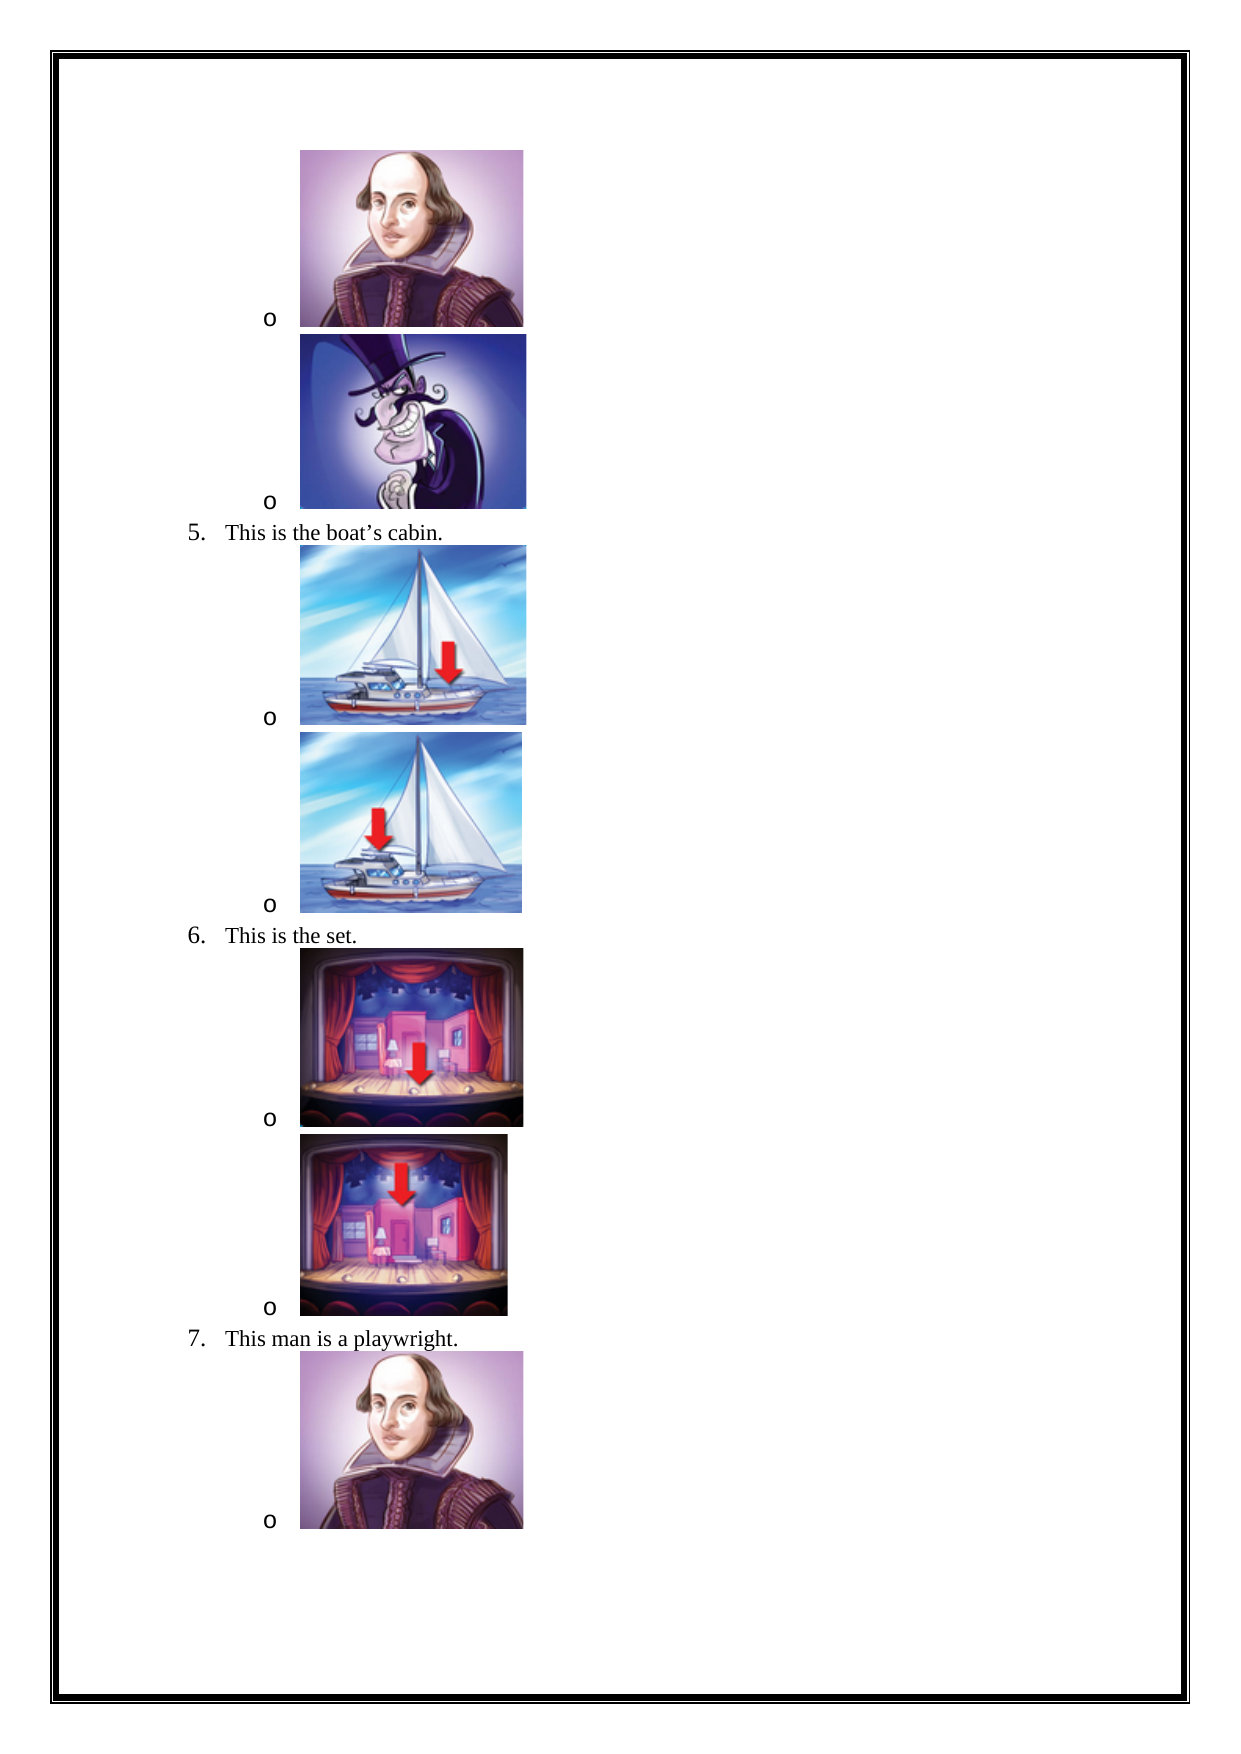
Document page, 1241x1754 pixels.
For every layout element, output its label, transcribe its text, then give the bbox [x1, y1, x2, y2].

picture [300, 545, 527, 725]
picture [300, 1134, 508, 1316]
picture [300, 948, 524, 1127]
list This is the set. [187, 920, 1090, 948]
picture [300, 732, 522, 913]
picture [300, 150, 524, 327]
list This is the boat’s cabin. [187, 517, 1090, 545]
list This man is a playwright. [187, 1323, 1090, 1352]
picture [300, 334, 527, 509]
picture [300, 1351, 524, 1529]
